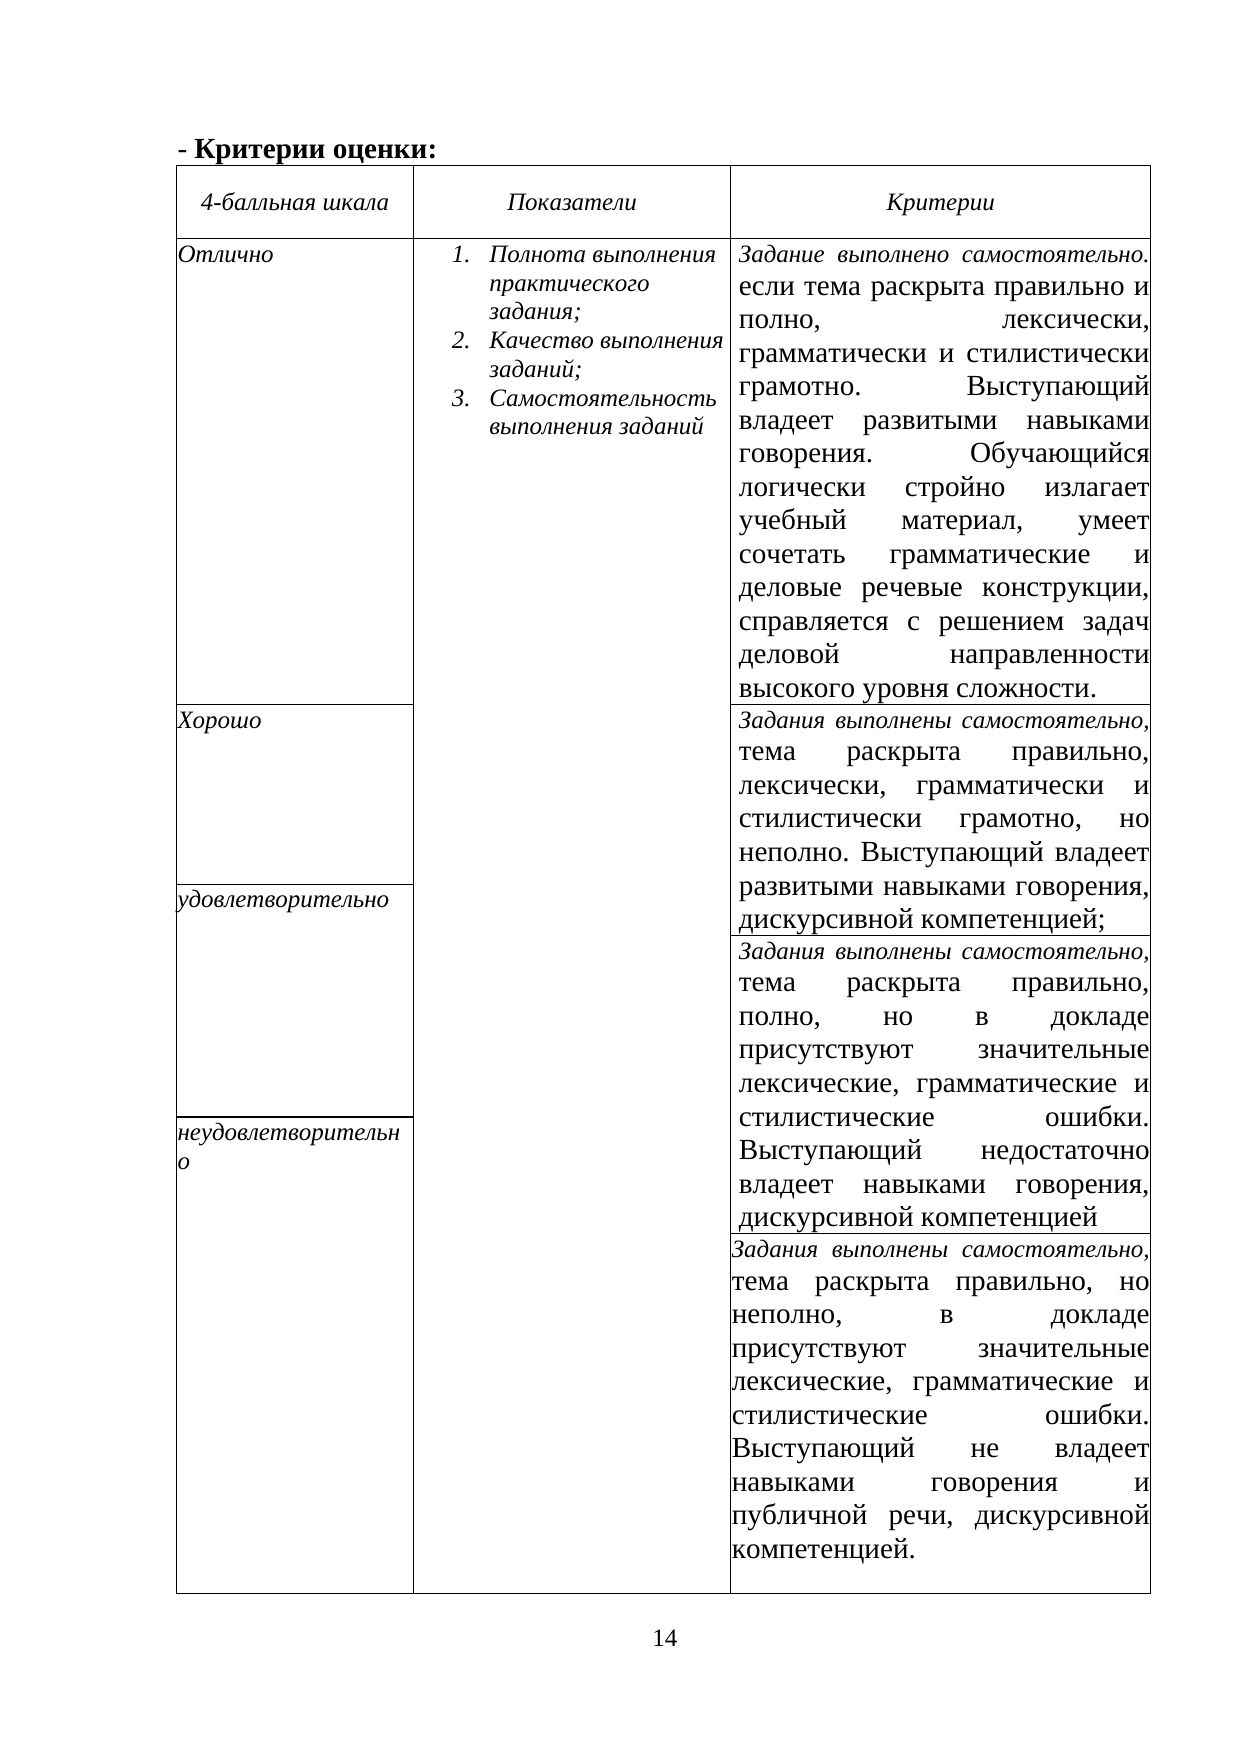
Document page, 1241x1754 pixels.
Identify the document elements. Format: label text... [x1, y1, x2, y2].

table_header 4-балльная шкала [177, 166, 413, 238]
table_cell Задание выполнено самостоятельно. если тема раскрыта правильно и полно, лексически, грамматически и стилистически грамотно. Выступающий владеет развитыми навыками говорения. Обучающийся логически стройно излагает учебный материал, умеет сочетать грамматические и деловые речевые конструкции, справляется с решением задач деловой направленности высокого уровня сложности. [731, 239, 1150, 704]
table_cell Хорошо [177, 705, 413, 883]
table_cell Задания выполнены самостоятельно, тема раскрыта правильно, лексически, грамматически и стилистически грамотно, но неполно. Выступающий владеет развитыми навыками говорения, дискурсивной компетенцией; [731, 705, 1150, 935]
table_cell Полнота выполнения практического задания; Качество выполнения заданий; Самостоятельность выполнения заданий [414, 239, 730, 1593]
table_cell Отлично [177, 239, 413, 704]
table_cell неудовлетворительно [177, 1118, 413, 1593]
table_cell Задания выполнены самостоятельно, тема раскрыта правильно, полно, но в докладе присутствуют значительные лексические, грамматические и стилистические ошибки. Выступающий недостаточно владеет навыками говорения, дискурсивной компетенцией [731, 936, 1150, 1233]
table_header Критерии [731, 166, 1150, 238]
table_cell удовлетворительно [177, 885, 413, 1116]
table_header Показатели [414, 166, 730, 238]
table_cell Задания выполнены самостоятельно, тема раскрыта правильно, но неполно, в докладе присутствуют значительные лексические, грамматические и стилистические ошибки. Выступающий не владеет навыками говорения и публичной речи, дискурсивной компетенцией. [731, 1257, 1150, 1593]
text - Критерии оценки: [177, 131, 1152, 165]
